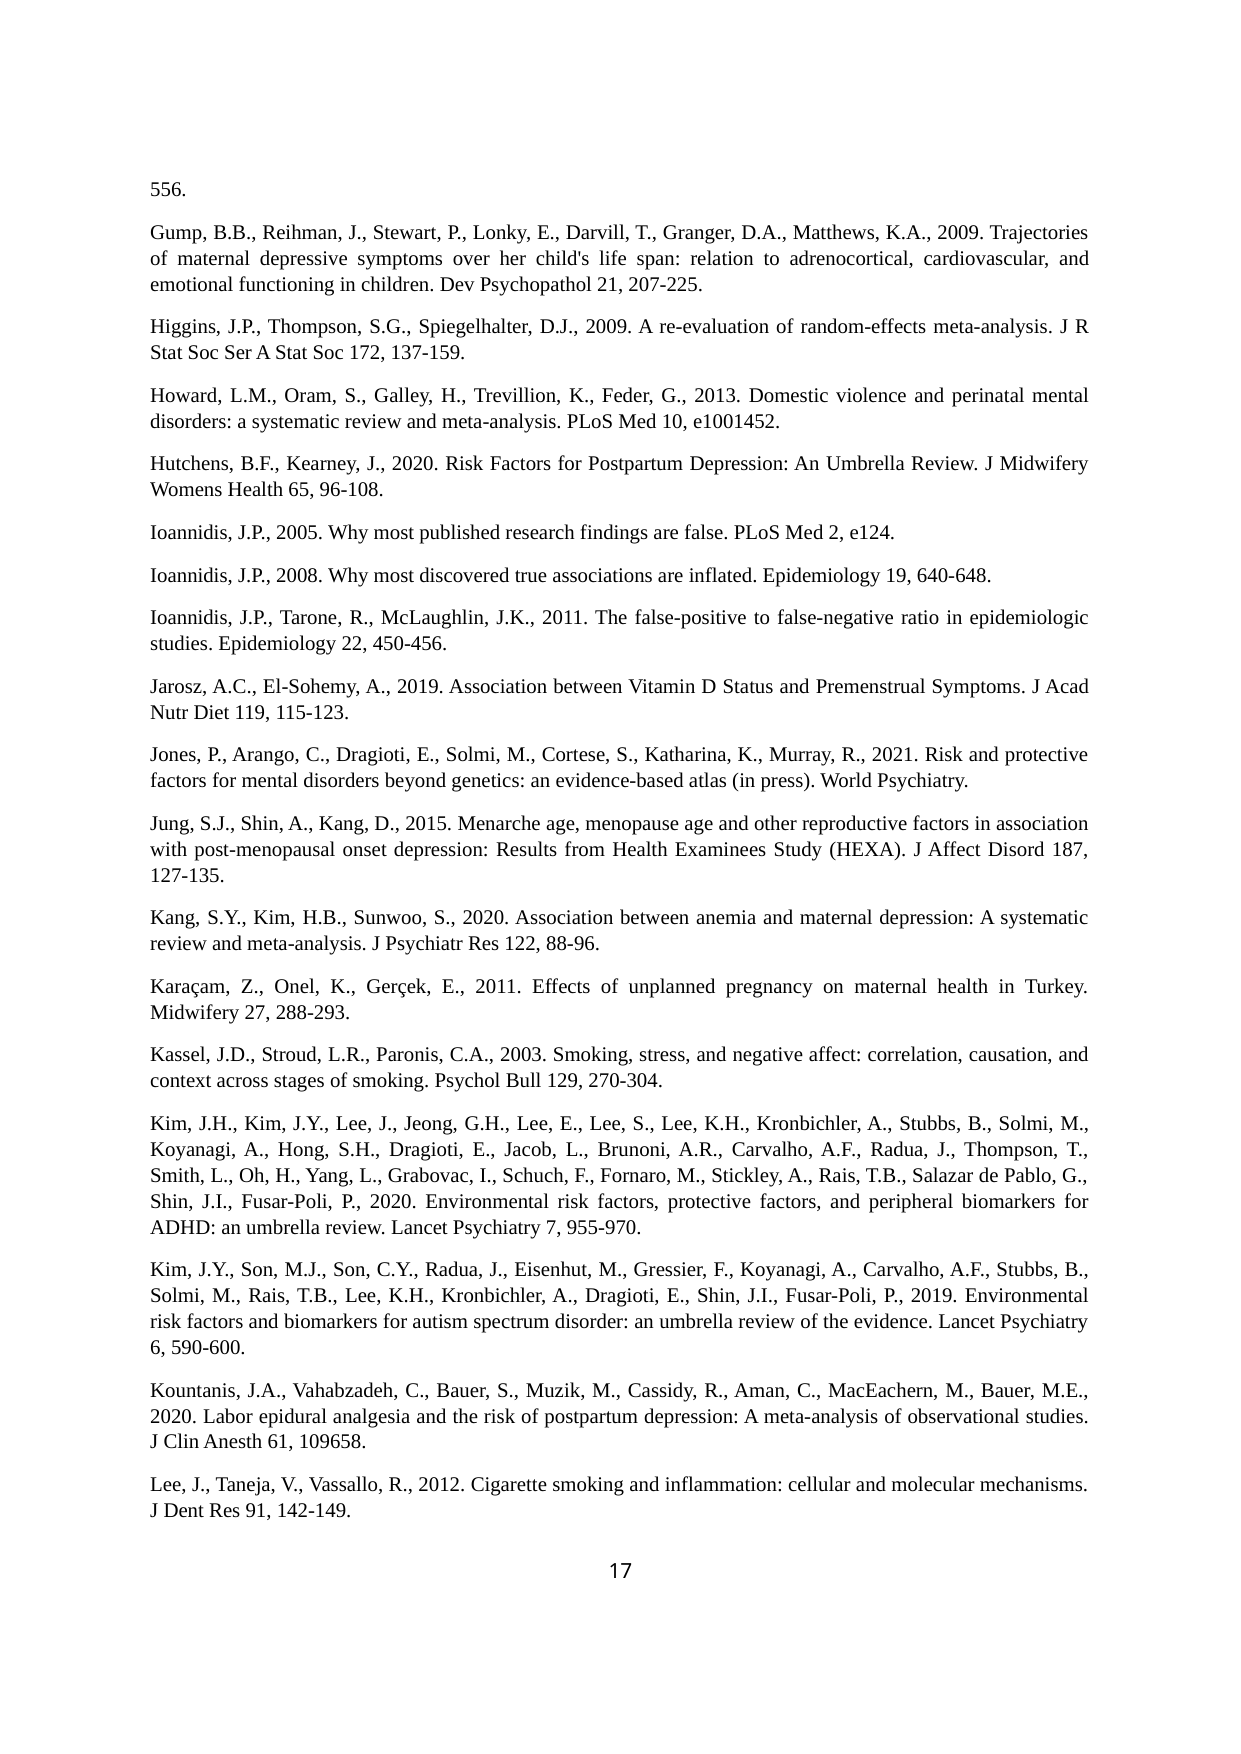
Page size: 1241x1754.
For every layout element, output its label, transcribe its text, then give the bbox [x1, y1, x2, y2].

text Hutchens, B.F., Kearney, J., 2020. Risk Factors for Postpartum Depression: An Umbrella Review. J Midwifery Womens Health 65, 96-108. [150, 451, 1090, 501]
text Jarosz, A.C., El-Sohemy, A., 2019. Association between Vitamin D Status and Premenstrual Symptoms. J Acad Nutr Diet 119, 115-123. [150, 674, 1090, 724]
text Karaçam, Z., Onel, K., Gerçek, E., 2011. Effects of unplanned pregnancy on maternal health in Turkey. Midwifery 27, 288-293. [150, 974, 1090, 1024]
text Kim, J.Y., Son, M.J., Son, C.Y., Radua, J., Eisenhut, M., Gressier, F., Koyanagi, A., Carvalho, A.F., Stubbs, B., Solmi, M., Rais, T.B., Lee, K.H., Kronbichler, A., Dragioti, E., Shin, J.I., Fusar-Poli, P., 2019. Environmental risk factors and biomarkers for autism spectrum disorder: an umbrella review of the evidence. Lancet Psychiatry 6, 590-600. [150, 1257, 1090, 1359]
text Kountanis, J.A., Vahabzadeh, C., Bauer, S., Muzik, M., Cassidy, R., Aman, C., MacEachern, M., Bauer, M.E., 2020. Labor epidural analgesia and the risk of postpartum depression: A meta-analysis of observational studies. J Clin Anesth 61, 109658. [150, 1378, 1090, 1453]
text Kim, J.H., Kim, J.Y., Lee, J., Jeong, G.H., Lee, E., Lee, S., Lee, K.H., Kronbichler, A., Stubbs, B., Solmi, M., Koyanagi, A., Hong, S.H., Dragioti, E., Jacob, L., Brunoni, A.R., Carvalho, A.F., Radua, J., Thompson, T., Smith, L., Oh, H., Yang, L., Grabovac, I., Schuch, F., Fornaro, M., Stickley, A., Rais, T.B., Salazar de Pablo, G., Shin, J.I., Fusar-Poli, P., 2020. Environmental risk factors, protective factors, and peripheral biomarkers for ADHD: an umbrella review. Lancet Psychiatry 7, 955-970. [150, 1111, 1090, 1239]
text Ioannidis, J.P., Tarone, R., McLaughlin, J.K., 2011. The false-positive to false-negative ratio in epidemiologic studies. Epidemiology 22, 450-456. [150, 605, 1090, 655]
text Higgins, J.P., Thompson, S.G., Spiegelhalter, D.J., 2009. A re-evaluation of random-effects meta-analysis. J R Stat Soc Ser A Stat Soc 172, 137-159. [150, 314, 1090, 364]
text Ioannidis, J.P., 2008. Why most discovered true associations are inflated. Epidemiology 19, 640-648. [150, 562, 1090, 587]
text Gump, B.B., Reihman, J., Stewart, P., Lonky, E., Darvill, T., Granger, D.A., Matthews, K.A., 2009. Trajectories of maternal depressive symptoms over her child's life span: relation to adrenocortical, cardiovascular, and emotional functioning in children. Dev Psychopathol 21, 207-225. [150, 220, 1090, 296]
text Jones, P., Arango, C., Dragioti, E., Solmi, M., Cortese, S., Katharina, K., Murray, R., 2021. Risk and protective factors for mental disorders beyond genetics: an evidence-based atlas (in press). World Psychiatry. [150, 742, 1090, 792]
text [150, 177, 1090, 201]
text Ioannidis, J.P., 2005. Why most published research findings are false. PLoS Med 2, e124. [150, 520, 1090, 544]
text Lee, J., Taneja, V., Vassallo, R., 2012. Cigarette smoking and inflammation: cellular and molecular mechanisms. J Dent Res 91, 142-149. [150, 1472, 1090, 1522]
text Kang, S.Y., Kim, H.B., Sunwoo, S., 2020. Association between anemia and maternal depression: A systematic review and meta-analysis. J Psychiatr Res 122, 88-96. [150, 905, 1090, 955]
text Kassel, J.D., Stroud, L.R., Paronis, C.A., 2003. Smoking, stress, and negative affect: correlation, causation, and context across stages of smoking. Psychol Bull 129, 270-304. [150, 1042, 1090, 1092]
text Jung, S.J., Shin, A., Kang, D., 2015. Menarche age, menopause age and other reproductive factors in association with post-menopausal onset depression: Results from Health Examinees Study (HEXA). J Affect Disord 187, 127-135. [150, 811, 1090, 887]
text Howard, L.M., Oram, S., Galley, H., Trevillion, K., Feder, G., 2013. Domestic violence and perinatal mental disorders: a systematic review and meta-analysis. PLoS Med 10, e1001452. [150, 383, 1090, 433]
